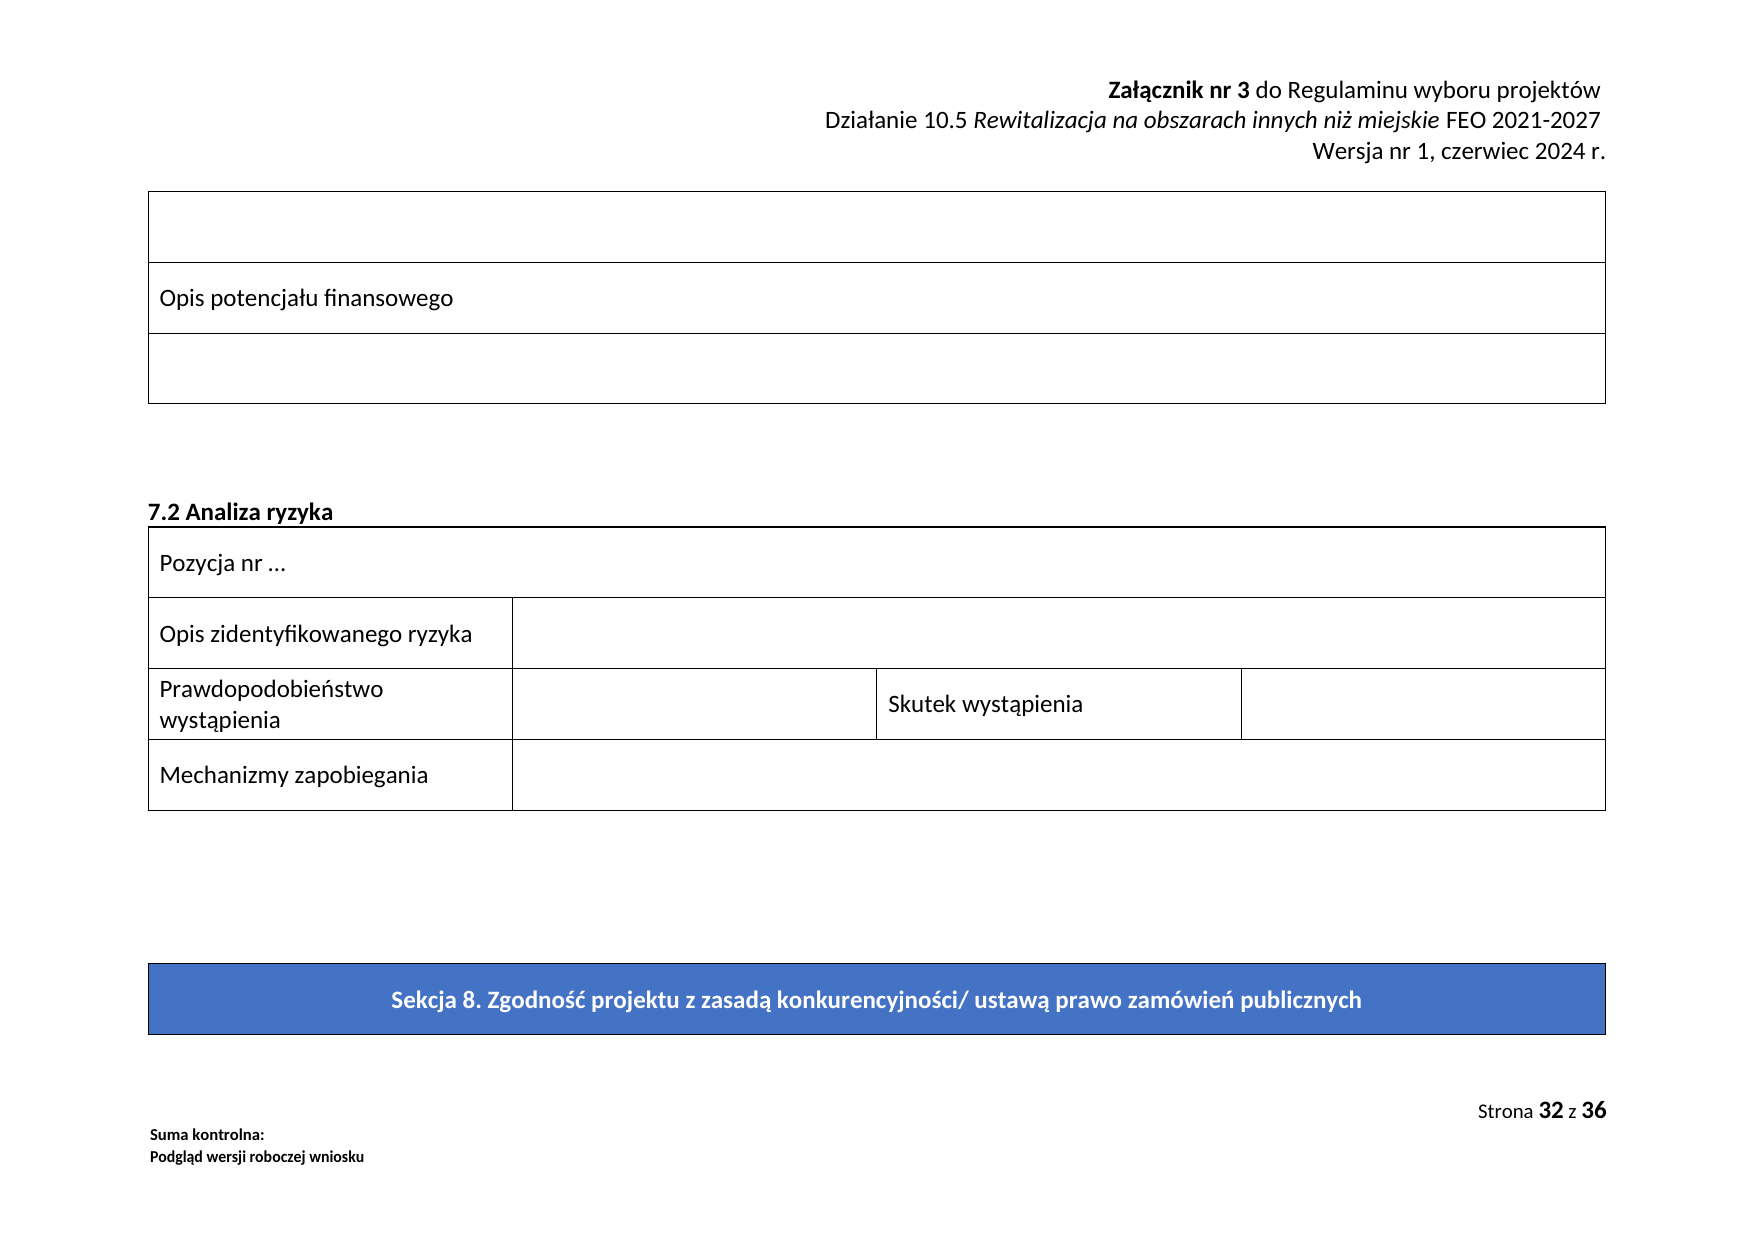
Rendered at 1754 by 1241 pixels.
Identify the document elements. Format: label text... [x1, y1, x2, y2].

table_header Pozycja nr … [149, 528, 1605, 597]
text 7.2 Analiza ryzyka [148, 496, 1606, 526]
table_cell [513, 740, 1605, 810]
table_header Sekcja 8. Zgodność projektu z zasadą konkurencyjności/ ustawą prawo zamówień publicznych [149, 964, 1605, 1034]
table_cell Opis potencjału finansowego [149, 263, 1605, 332]
table_cell [1242, 669, 1605, 739]
table_cell Prawdopodobieństwo wystąpienia [149, 669, 512, 739]
table_cell [513, 669, 876, 739]
table_cell Skutek wystąpienia [877, 669, 1241, 739]
table_cell [149, 192, 1605, 262]
table_cell [149, 334, 1605, 403]
table_cell Opis zidentyfikowanego ryzyka [149, 598, 512, 668]
table_cell Mechanizmy zapobiegania [149, 740, 512, 810]
table_cell [513, 598, 1605, 668]
